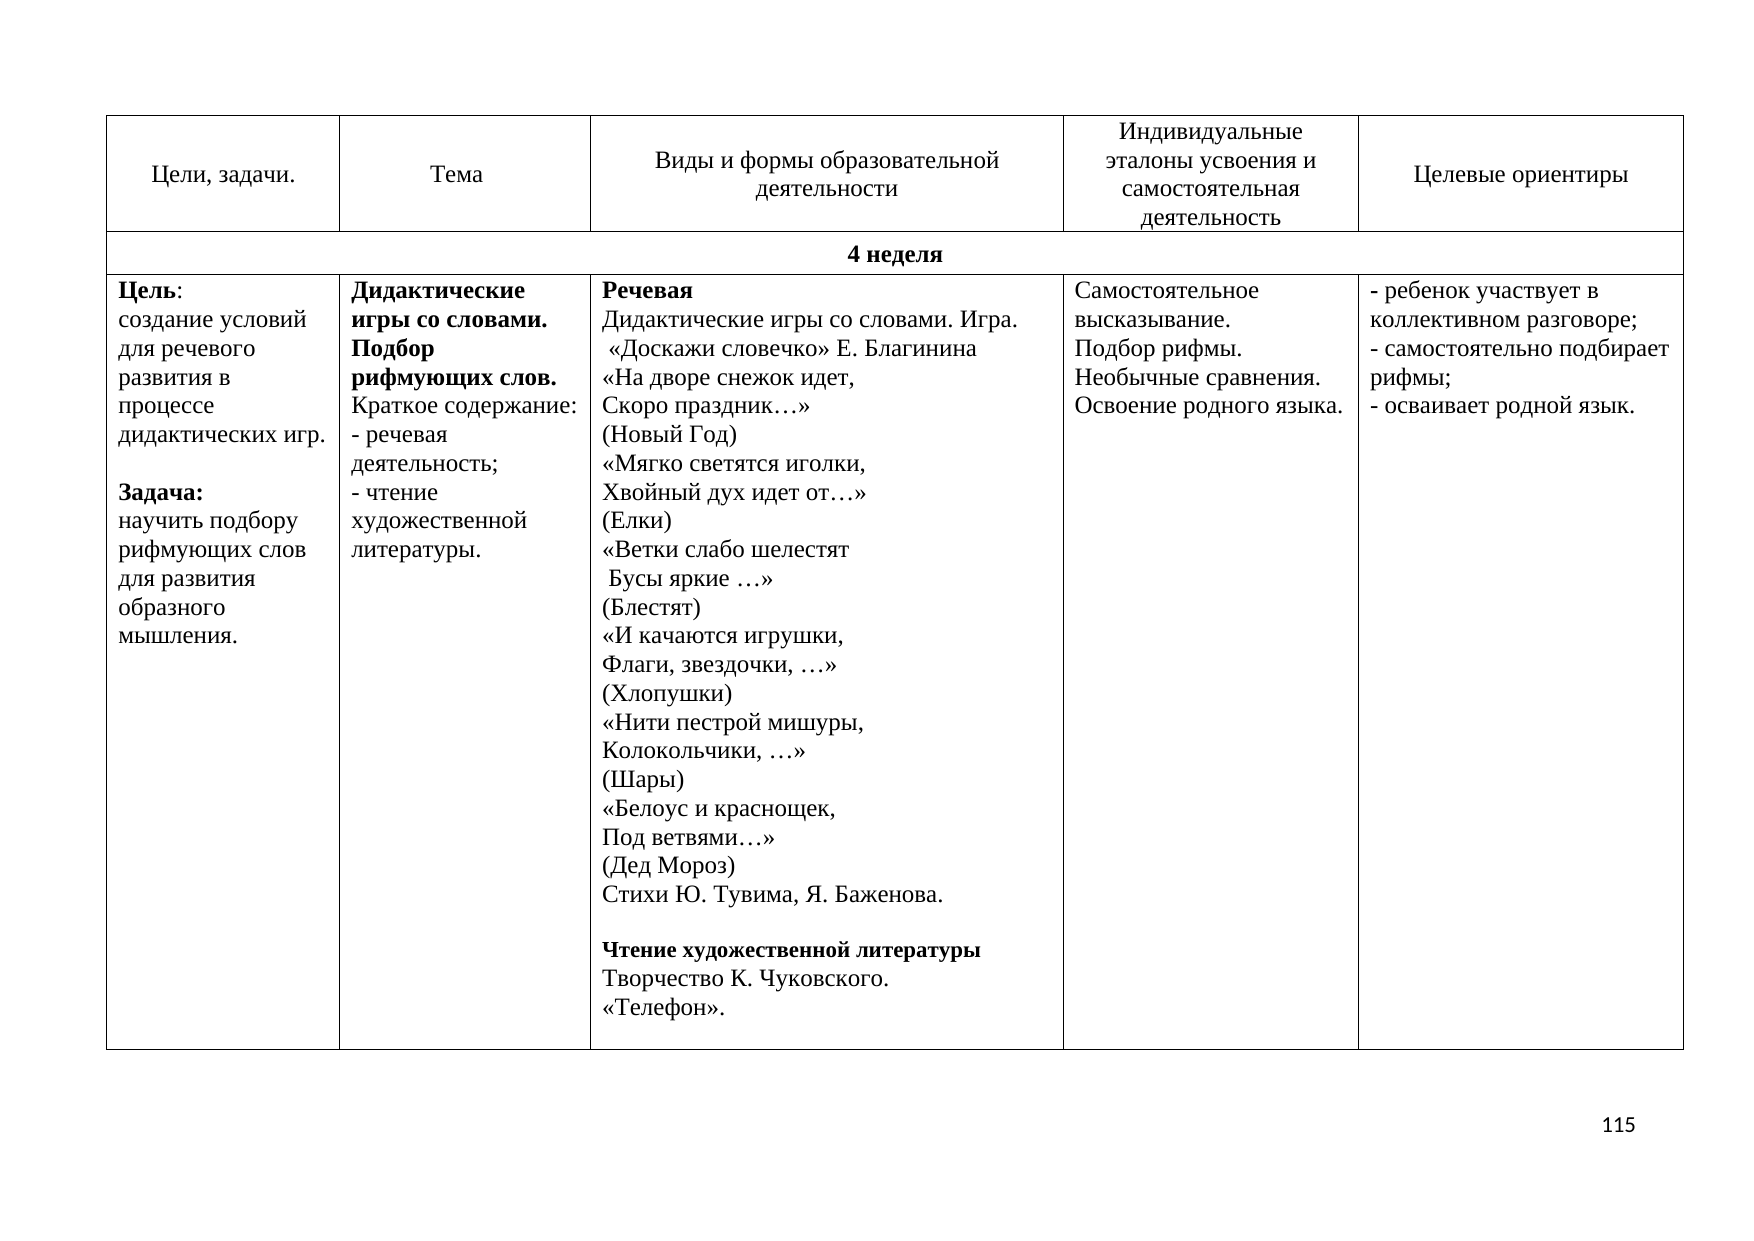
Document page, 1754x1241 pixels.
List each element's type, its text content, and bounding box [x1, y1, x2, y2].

table_cell Цель: создание условий для речевого развития в процессе дидактических игр. Задача: научить подбору рифмующих слов для развития образного мышления. [107, 275, 339, 1049]
table_cell - ребенок участвует в коллективном разговоре; - самостоятельно подбирает рифмы; - осваивает родной язык. [1359, 275, 1683, 1049]
table_header Цели, задачи. [107, 116, 339, 231]
table_cell Дидактические игры со словами. Подбор рифмующих слов. Краткое содержание: - речевая деятельность; - чтение художественной литературы. [340, 275, 590, 1049]
table_header Тема [340, 116, 590, 231]
table_header Виды и формы образовательной деятельности [591, 116, 1063, 231]
table_cell 4 неделя [107, 232, 1683, 274]
table_cell Самостоятельное высказывание. Подбор рифмы. Необычные сравнения. Освоение родного языка. [1064, 275, 1358, 1049]
table_header Целевые ориентиры [1359, 116, 1683, 231]
table_header Индивидуальные эталоны усвоения и самостоятельная деятельность [1064, 116, 1358, 231]
table_cell Речевая Дидактические игры со словами. Игра. «Доскажи словечко» Е. Благинина «На дворе снежок идет, Скоро праздник…» (Новый Год) «Мягко светятся иголки, Хвойный дух идет от…» (Елки) «Ветки слабо шелестят Бусы яркие …» (Блестят) «И качаются игрушки, Флаги, звездочки, …» (Хлопушки) «Нити пестрой мишуры, Колокольчики, …» (Шары) «Белоус и краснощек, Под ветвями…» (Дед Мороз) Стихи Ю. Тувима, Я. Баженова. Чтение художественной литературы Творчество К. Чуковского. «Телефон». [591, 275, 1063, 1049]
